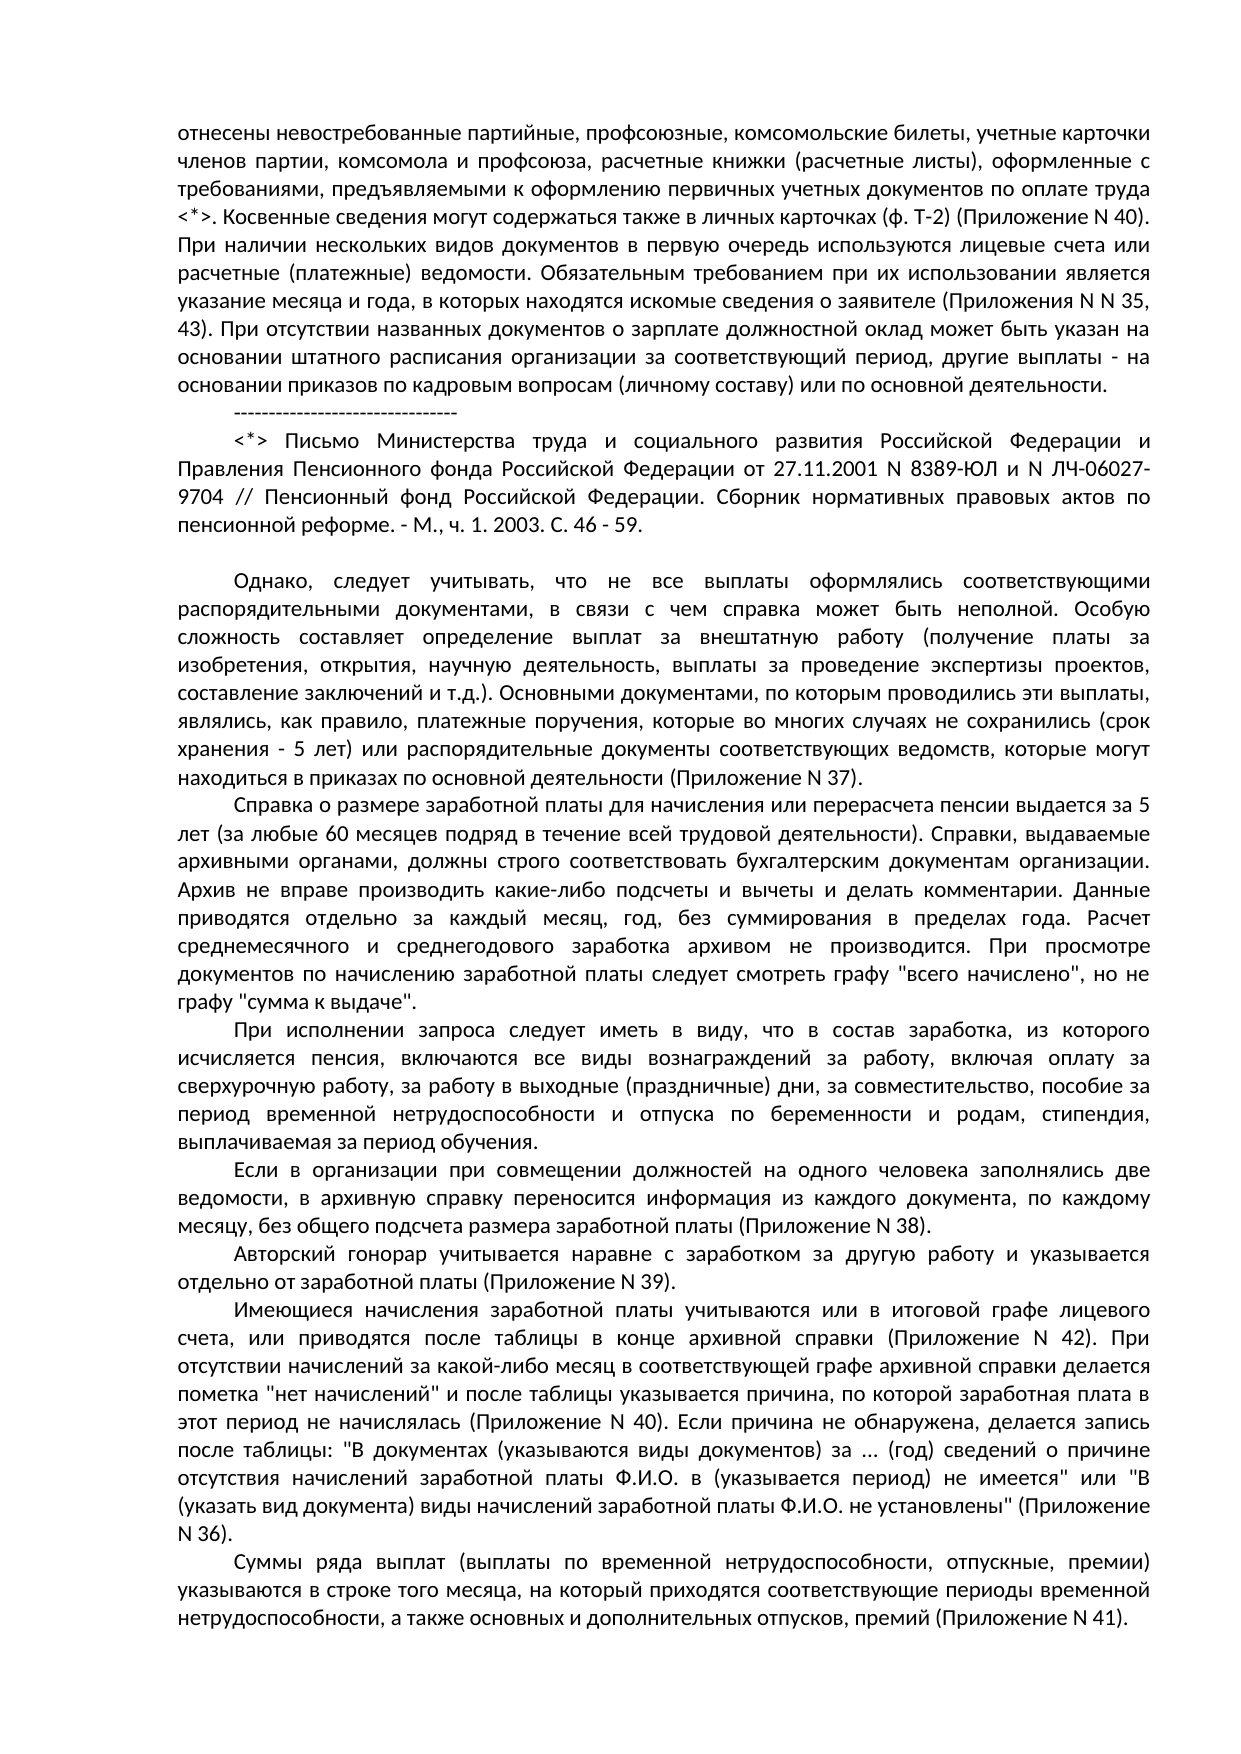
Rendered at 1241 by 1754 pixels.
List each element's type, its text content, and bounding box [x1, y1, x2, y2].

text Однако, следует учитывать, что не все выплаты оформлялись соответствующими распорядительными документами, в связи с чем справка может быть неполной. Особую сложность составляет определение выплат за внештатную работу (получение платы за изобретения, открытия, научную деятельность, выплаты за проведение экспертизы проектов, составление заключений и т.д.). Основными документами, по которым проводились эти выплаты, являлись, как правило, платежные поручения, которые во многих случаях не сохранились (срок хранения - 5 лет) или распорядительные документы соответствующих ведомств, которые могут находиться в приказах по основной деятельности (Приложение N 37). [177, 566, 1152, 791]
text Суммы ряда выплат (выплаты по временной нетрудоспособности, отпускные, премии) указываются в строке того месяца, на который приходятся соответствующие периоды временной нетрудоспособности, а также основных и дополнительных отпусков, премий (Приложение N 41). [177, 1547, 1152, 1631]
text <*> Письмо Министерства труда и социального развития Российской Федерации и Правления Пенсионного фонда Российской Федерации от 27.11.2001 N 8389-ЮЛ и N ЛЧ-06027-9704 // Пенсионный фонд Российской Федерации. Сборник нормативных правовых актов по пенсионной реформе. - М., ч. 1. 2003. С. 46 - 59. [177, 426, 1152, 538]
text Если в организации при совмещении должностей на одного человека заполнялись две ведомости, в архивную справку переносится информация из каждого документа, по каждому месяцу, без общего подсчета размера заработной платы (Приложение N 38). [177, 1155, 1152, 1239]
text -------------------------------- [177, 398, 1152, 426]
text Имеющиеся начисления заработной платы учитываются или в итоговой графе лицевого счета, или приводятся после таблицы в конце архивной справки (Приложение N 42). При отсутствии начислений за какой-либо месяц в соответствующей графе архивной справки делается пометка "нет начислений" и после таблицы указывается причина, по которой заработная плата в этот период не начислялась (Приложение N 40). Если причина не обнаружена, делается запись после таблицы: "В документах (указываются виды документов) за ... (год) сведений о причине отсутствия начислений заработной платы Ф.И.О. в (указывается период) не имеется" или "В (указать вид документа) виды начислений заработной платы Ф.И.О. не установлены" (Приложение N 36). [177, 1295, 1152, 1547]
text При исполнении запроса следует иметь в виду, что в состав заработка, из которого исчисляется пенсия, включаются все виды вознаграждений за работу, включая оплату за сверхурочную работу, за работу в выходные (праздничные) дни, за совместительство, пособие за период временной нетрудоспособности и отпуска по беременности и родам, стипендия, выплачиваемая за период обучения. [177, 1015, 1152, 1155]
text Справка о размере заработной платы для начисления или перерасчета пенсии выдается за 5 лет (за любые 60 месяцев подряд в течение всей трудовой деятельности). Справки, выдаваемые архивными органами, должны строго соответствовать бухгалтерским документам организации. Архив не вправе производить какие-либо подсчеты и вычеты и делать комментарии. Данные приводятся отдельно за каждый месяц, год, без суммирования в пределах года. Расчет среднемесячного и среднегодового заработка архивом не производится. При просмотре документов по начислению заработной платы следует смотреть графу "всего начислено", но не графу "сумма к выдаче". [177, 791, 1152, 1015]
text Авторский гонорар учитывается наравне с заработком за другую работу и указывается отдельно от заработной платы (Приложение N 39). [177, 1239, 1152, 1295]
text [177, 118, 1152, 398]
